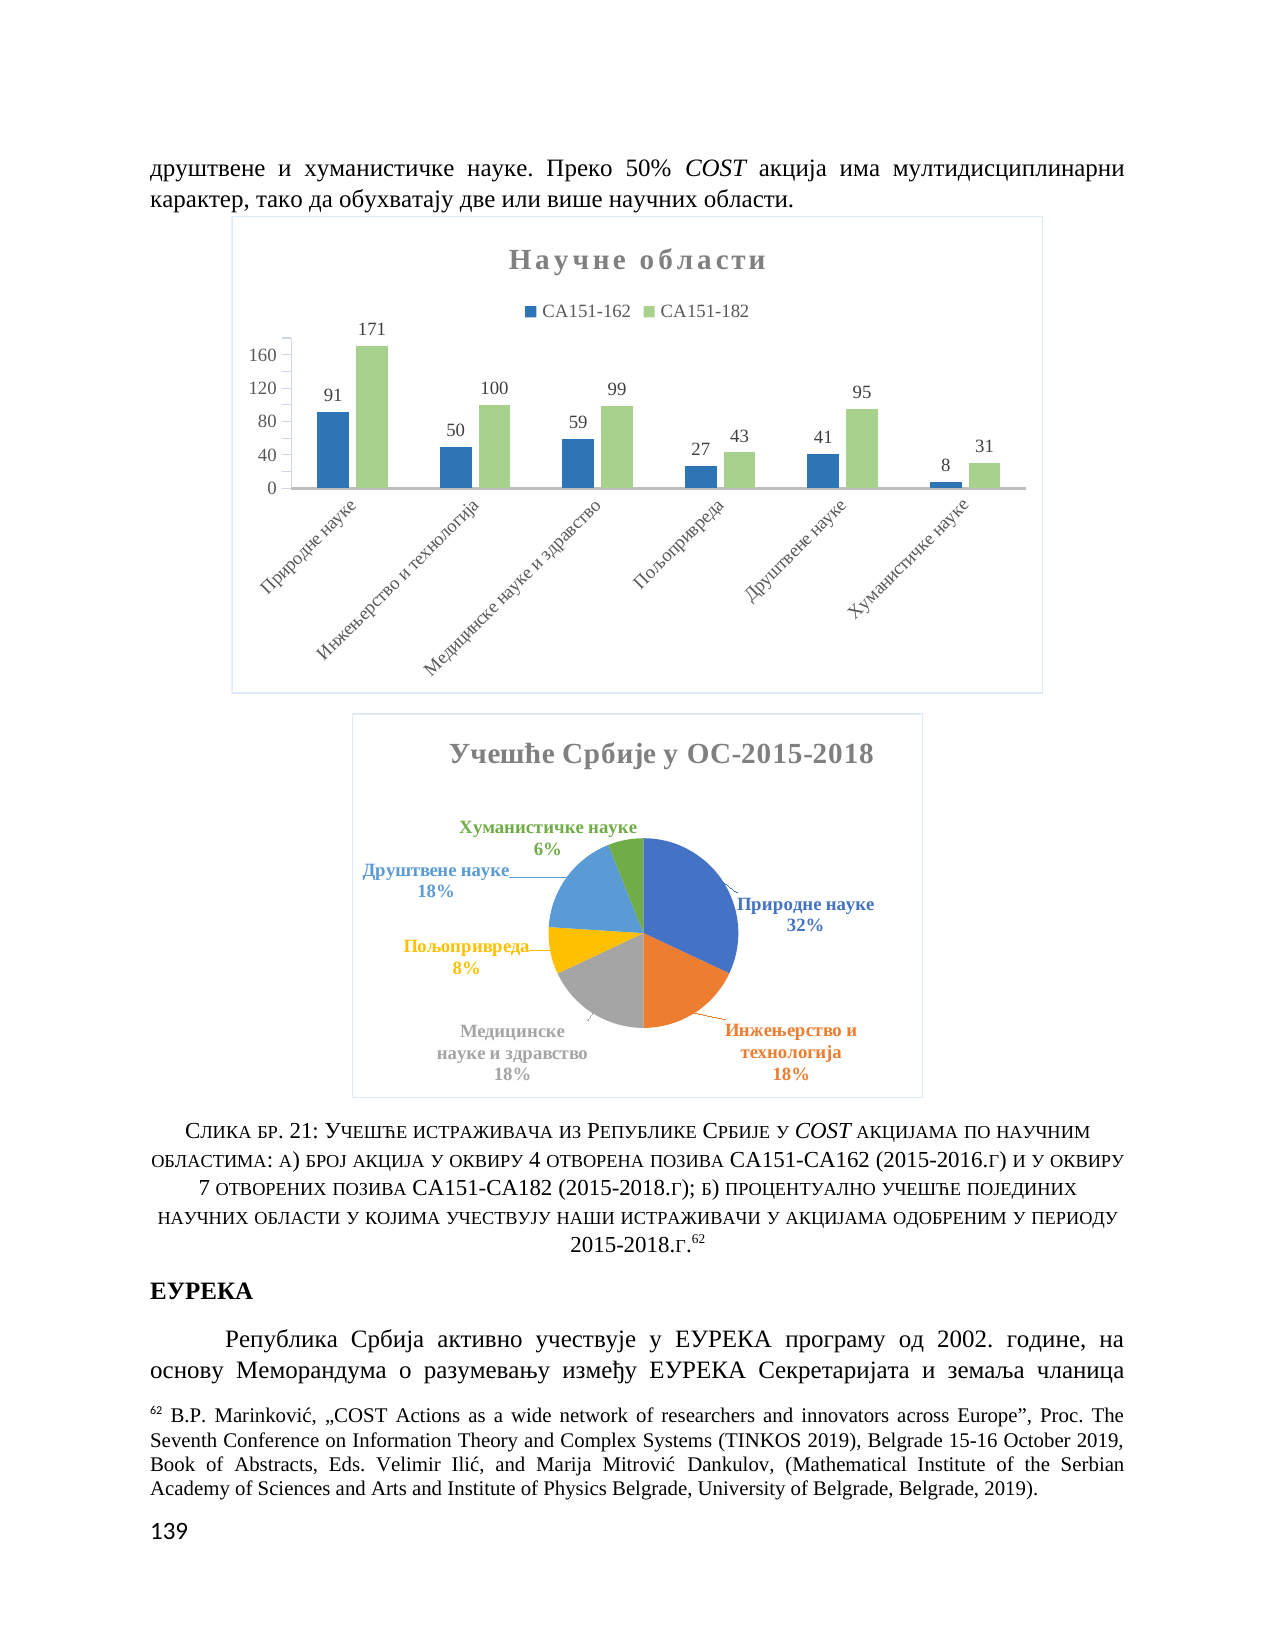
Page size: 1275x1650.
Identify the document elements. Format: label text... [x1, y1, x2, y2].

text Слика бр. 21: Учешће истраживача из Републике Србије у COST акцијама по научним областима: а) број акција у оквиру 4 отворена позива CA151-CA162 (2015-2016.г) и у оквиру 7 отворених позива CA151-CA182 (2015-2018.г); б) процентуално учешће појединих научних области у којима учествују наши истраживачи у акцијама одобреним у периоду 2015-2018.г. [150, 1117, 1125, 1258]
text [150, 153, 1125, 213]
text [150, 1324, 1125, 1384]
text ЕУРЕКА [150, 1276, 1125, 1305]
